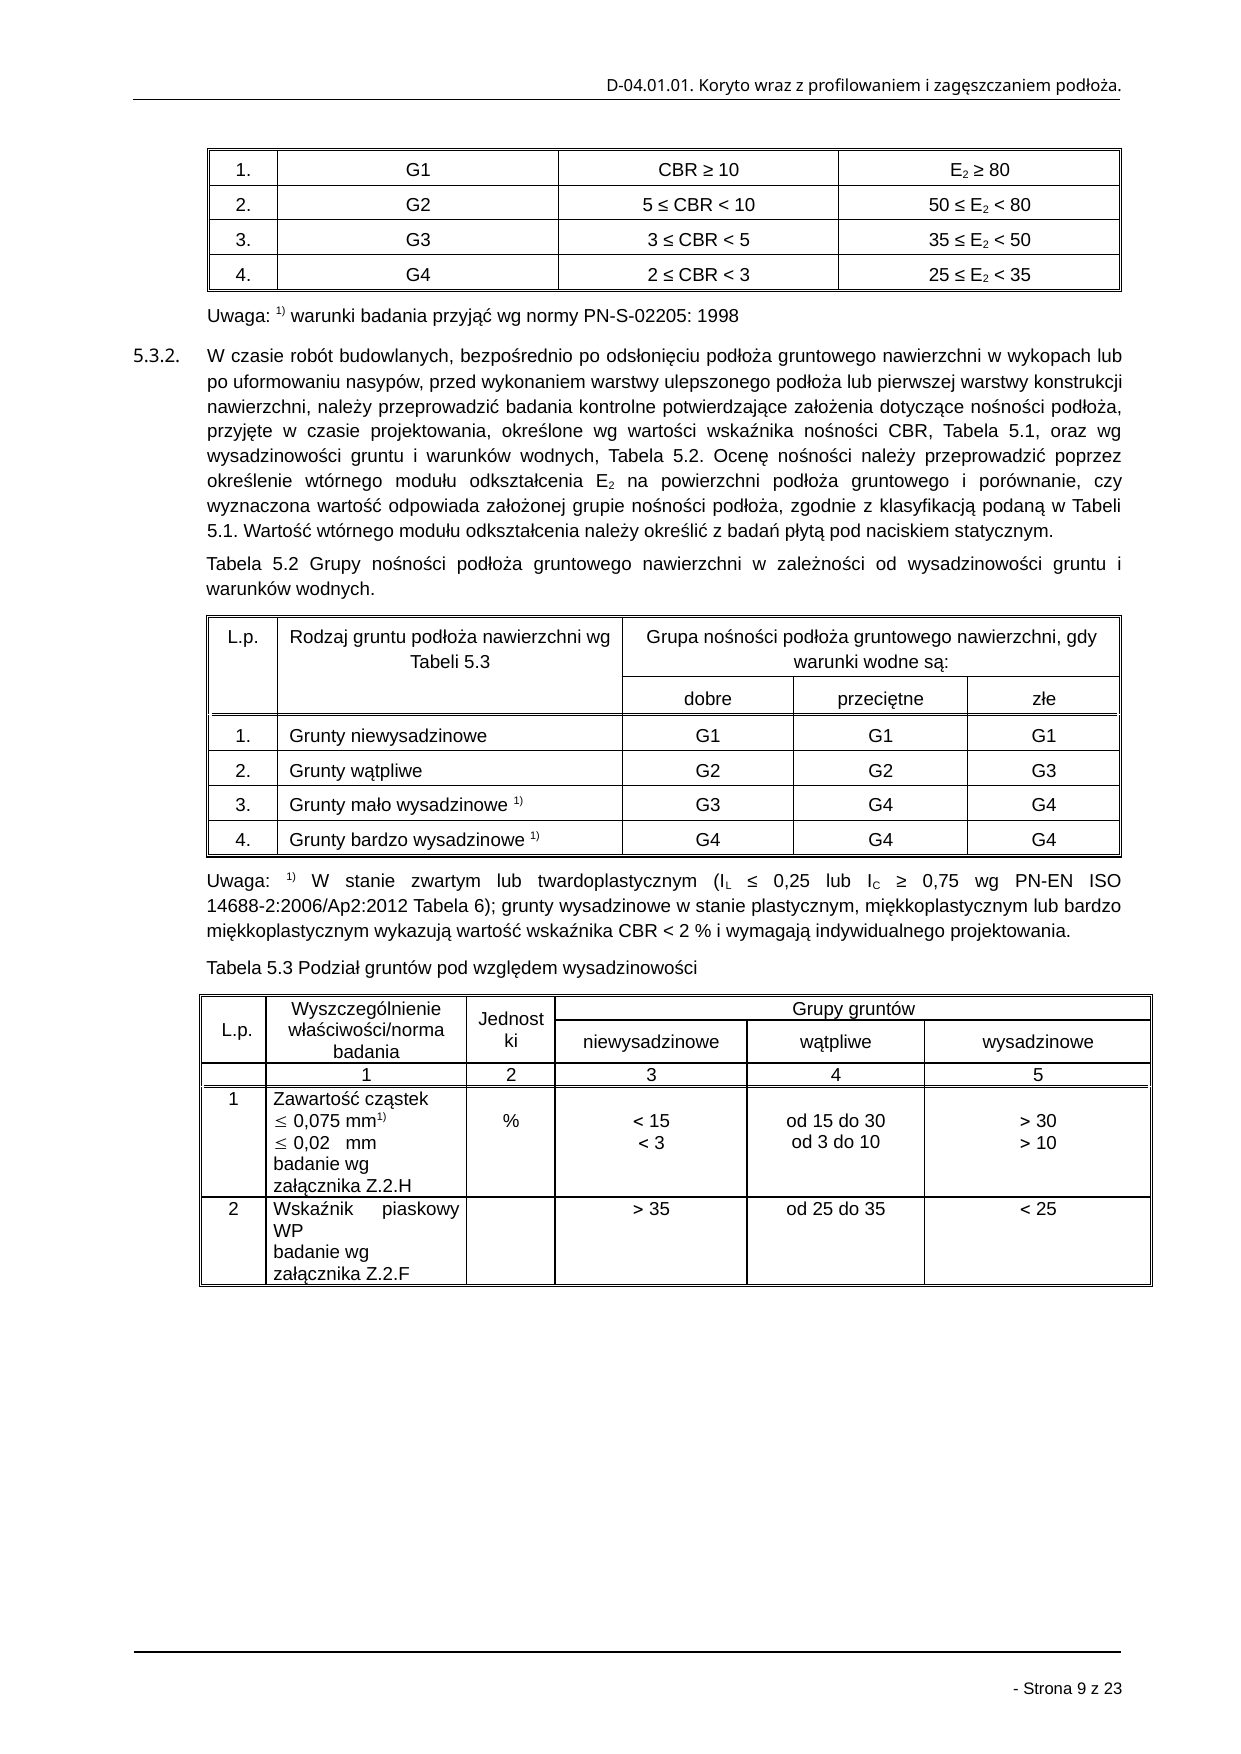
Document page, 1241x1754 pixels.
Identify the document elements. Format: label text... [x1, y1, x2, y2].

table_cell 5 ≤ CBR < 10 [559, 186, 838, 219]
table_header Grupy gruntów [556, 997, 1150, 1019]
table_cell CBR ≥ 10 [559, 151, 838, 184]
table_cell 2. [209, 751, 277, 785]
table_cell wysadzinowe [925, 1021, 1150, 1062]
table_cell 4. [209, 821, 277, 854]
table_header Rodzaj gruntu podłoża nawierzchni wg Tabeli 5.3 [278, 618, 622, 713]
table_cell 50 ≤ E2 < 80 [839, 186, 1119, 219]
table_cell G4 [278, 255, 558, 289]
table_cell złe [968, 677, 1119, 713]
table_cell G4 [623, 821, 793, 854]
table_cell niewysadzinowe [556, 1021, 746, 1062]
table_cell 25 ≤ E2 < 35 [839, 255, 1119, 289]
text Uwaga: 1) W stanie zwartym lub twardoplastycznym (IL ≤ 0,25 lub IC ≥ 0,75 wg PN-EN ISO 14688-2:2006/Ap2:2012 Tabela 6); grunty wysadzinowe w stanie plastycznym, miękkoplastycznym lub bardzo miękkoplastycznym wykazują wartość wskaźnika CBR < 2 % i wymagają indywidualnego projektowania. [206, 870, 1122, 941]
table_cell wątpliwe [748, 1021, 924, 1062]
table_cell G3 [623, 786, 793, 819]
table_cell G2 [623, 751, 793, 785]
table_cell 25 [925, 1198, 1150, 1284]
table_header L.p. [209, 618, 277, 713]
table_cell 1. [210, 151, 277, 184]
table_cell 2 [202, 1198, 265, 1284]
table_cell Grunty bardzo wysadzinowe 1) [278, 821, 622, 854]
table_header L.p. [202, 997, 265, 1062]
table_cell G4 [968, 786, 1119, 819]
table_cell G2 [794, 751, 967, 785]
text Tabela 5.2 Grupy nośności podłoża gruntowego nawierzchni w zależności od wysadzinowości gruntu i warunków wodnych. [206, 552, 1122, 599]
table_cell Grunty mało wysadzinowe 1) [278, 786, 622, 819]
table_cell G4 [794, 821, 967, 854]
list Uwaga: 1) warunki badania przyjąć wg normy PN-S-02205: 1998 [207, 304, 1122, 326]
table_cell 1. [208, 713, 277, 750]
table_cell 4. [210, 255, 277, 289]
table_cell G1 [623, 716, 793, 750]
table_cell G4 [968, 821, 1119, 854]
table_cell 4 [748, 1064, 924, 1085]
table_header Jednostki [467, 997, 554, 1062]
table_cell 3. [210, 220, 277, 254]
table_cell 1 [201, 1085, 265, 1196]
table_cell G1 [278, 151, 558, 184]
table_cell G1 [794, 716, 967, 750]
table_cell 30 10 [925, 1085, 1152, 1196]
table_cell 35 ≤ E2 < 50 [839, 220, 1119, 254]
table_cell G3 [968, 751, 1119, 785]
table_cell 1 [267, 1064, 466, 1085]
table_cell przeciętne [794, 677, 967, 713]
table_cell 2 ≤ CBR < 3 [559, 255, 838, 289]
list W czasie robót budowlanych, bezpośrednio po odsłonięciu podłoża gruntowego nawierzchni w wykopach lub po uformowaniu nasypów, przed wykonaniem warstwy ulepszonego podłoża lub pierwszej warstwy konstrukcji nawierzchni, należy przeprowadzić badania kontrolne potwierdzające założenia dotyczące nośności podłoża, przyjęte w czasie projektowania, określone wg wartości wskaźnika nośności CBR, Tabela 5.1, oraz wg wysadzinowości gruntu i warunków wodnych, Tabela 5.2. Ocenę nośności należy przeprowadzić poprzez określenie wtórnego modułu odkształcenia E2 na powierzchni podłoża gruntowego i porównanie, czy wyznaczona wartość odpowiada założonej grupie nośności podłoża, zgodnie z klasyfikacją podaną w Tabeli 5.1. Wartość wtórnego modułu odkształcenia należy określić z badań płytą pod naciskiem statycznym. [133, 342, 1122, 541]
table_header Wyszczególnienie właściwości/norma badania [267, 997, 466, 1062]
table_cell Grunty niewysadzinowe [278, 716, 622, 750]
table_header Grupa nośności podłoża gruntowego nawierzchni, gdy warunki wodne są: [623, 618, 1119, 676]
table_cell 15 3 [556, 1088, 746, 1196]
table_cell 2 [467, 1064, 554, 1085]
table_cell G4 [794, 786, 967, 819]
table_cell od 15 do 30 od 3 do 10 [748, 1088, 924, 1196]
table_cell dobre [623, 677, 793, 713]
table_cell 3 ≤ CBR < 5 [559, 220, 838, 254]
table_cell 3 [556, 1064, 746, 1085]
table_cell E2 ≥ 80 [839, 151, 1119, 184]
text Tabela 5.3 Podział gruntów pod względem wysadzinowości [133, 957, 1122, 978]
table_cell Grunty wątpliwe [278, 751, 622, 785]
table_cell Wskaźnik piaskowy WP badanie wg załącznika Z.2.F [267, 1198, 466, 1284]
table_cell 2. [210, 186, 277, 219]
table_cell Zawartość cząstek 0,075 mm1) 0,02 mm badanie wg załącznika Z.2.H [267, 1088, 466, 1196]
table_cell 35 [556, 1198, 746, 1284]
table_cell % [467, 1088, 554, 1196]
table_cell od 25 do 35 [748, 1198, 924, 1284]
table_cell [202, 1064, 265, 1085]
table_cell G1 [968, 713, 1121, 750]
table_cell 3. [209, 786, 277, 819]
table_cell G3 [278, 220, 558, 254]
table_cell 5 [925, 1064, 1150, 1085]
table_cell [467, 1198, 554, 1284]
table_cell G2 [278, 186, 558, 219]
